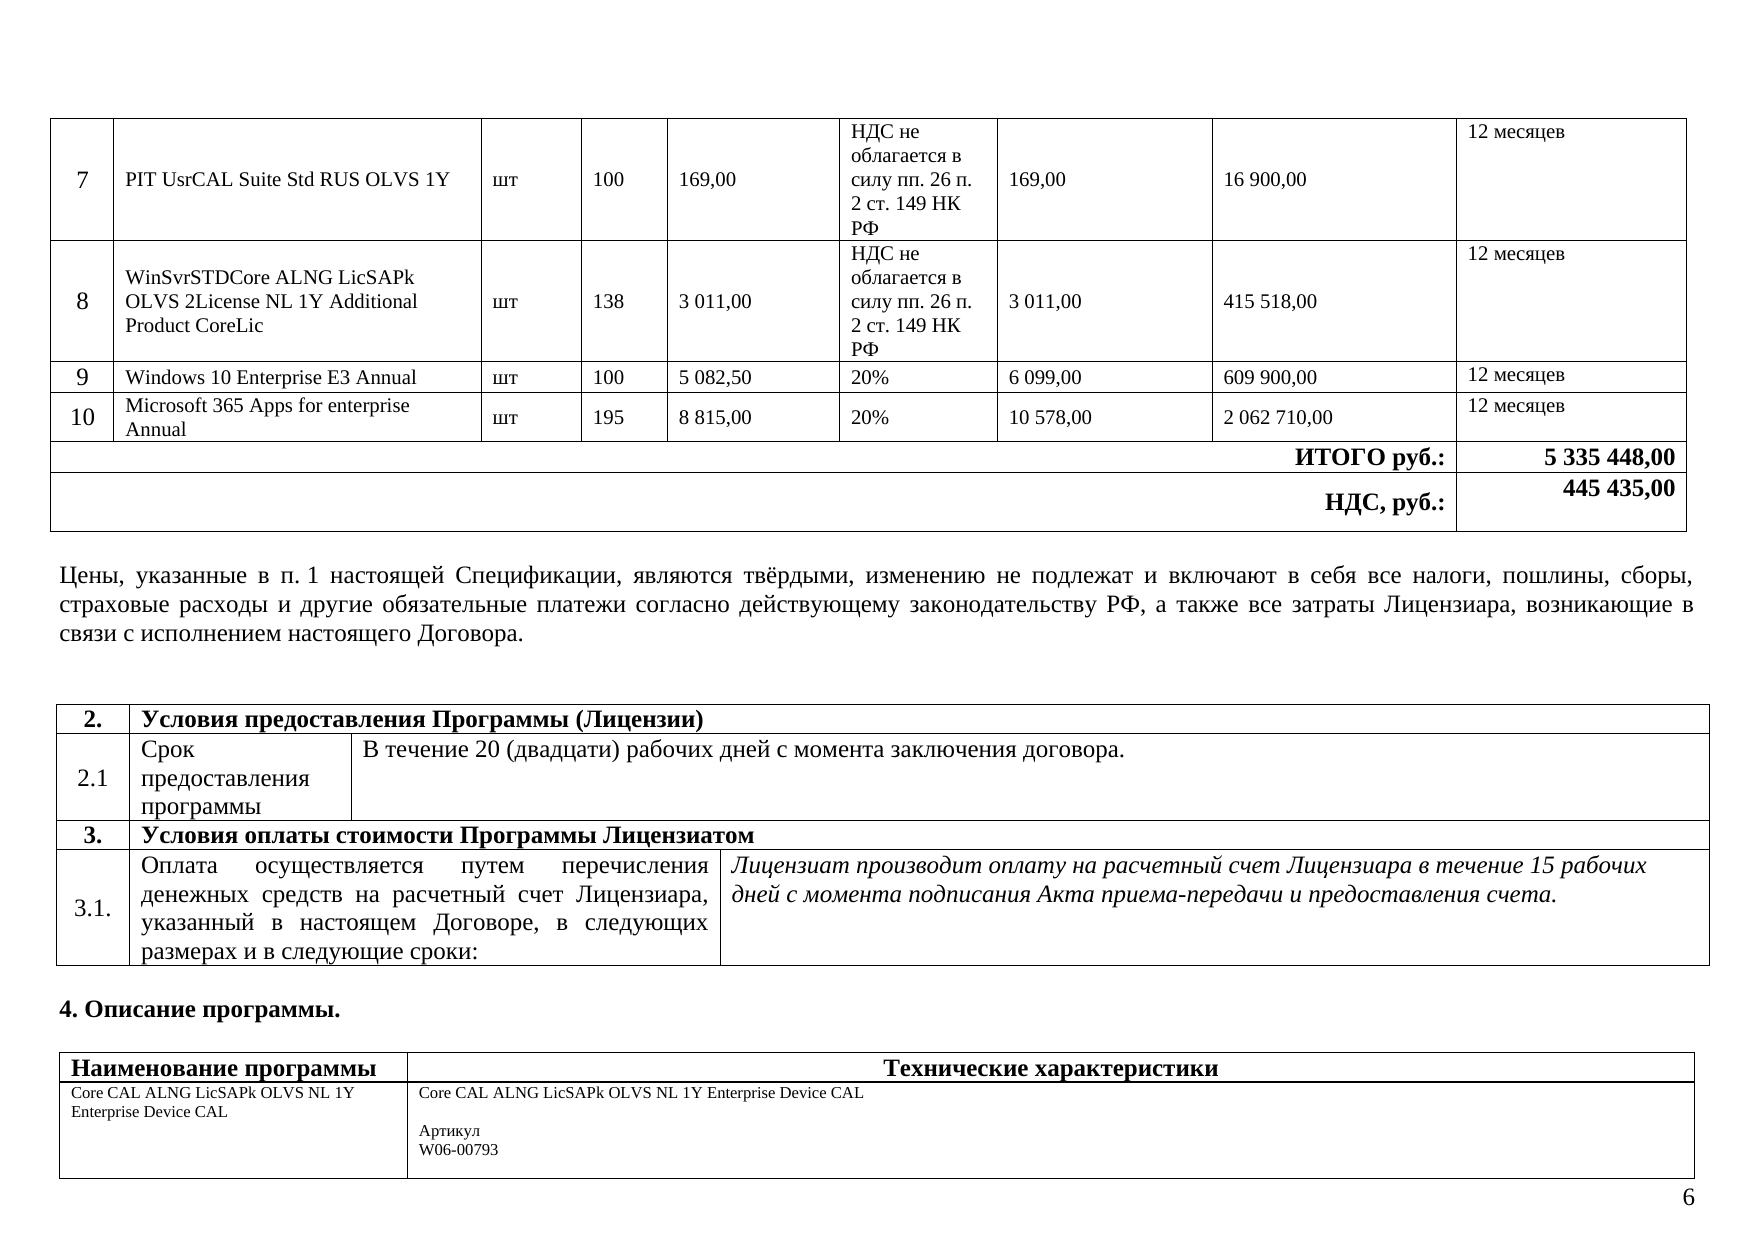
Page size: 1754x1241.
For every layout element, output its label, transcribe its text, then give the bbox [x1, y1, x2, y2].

text 4. Описание программы. [59, 994, 1695, 1023]
table_cell 445 435,00 [1457, 473, 1686, 531]
table_cell 12 месяцев [1457, 393, 1686, 441]
table_cell 3 011,00 [668, 241, 839, 361]
table_cell 20% [840, 393, 997, 441]
table_cell Срок предоставления программы [130, 734, 351, 820]
table_cell Microsoft 365 Apps for enterprise Annual [114, 393, 481, 441]
table_cell 5 082,50 [668, 362, 839, 392]
table_cell шт [482, 241, 581, 361]
table_cell В течение 20 (двадцати) рабочих дней с момента заключения договора. [352, 734, 1709, 820]
table_cell 10 578,00 [998, 393, 1212, 441]
table_cell 3.1. [57, 850, 129, 965]
table_cell 100 [582, 362, 667, 392]
table_cell 12 месяцев [1457, 362, 1686, 392]
table_cell 12 месяцев [1457, 241, 1686, 361]
table_cell 20% [840, 362, 997, 392]
table_cell WinSvrSTDCore ALNG LicSAPk OLVS 2License NL 1Y Additional Product CoreLic [114, 241, 481, 361]
table_header 2. [57, 705, 129, 733]
table_cell 415 518,00 [1213, 241, 1456, 361]
table_cell 5 335 448,00 [1457, 442, 1686, 472]
table_cell шт [482, 362, 581, 392]
table_cell 8 [51, 241, 113, 361]
table_cell 3 011,00 [998, 241, 1212, 361]
table_cell 2.1 [57, 734, 129, 820]
table_cell шт [482, 393, 581, 441]
table_cell 6 099,00 [998, 362, 1212, 392]
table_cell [840, 119, 997, 239]
table_cell 12 месяцев [1457, 119, 1686, 239]
table_cell 100 [582, 119, 667, 239]
table_cell 8 815,00 [668, 393, 839, 441]
table_header Условия предоставления Программы (Лицензии) [130, 705, 1709, 733]
table_cell шт [482, 119, 581, 239]
table_cell Оплата осуществляется путем перечисления денежных средств на расчетный счет Лицензиара, указанный в настоящем Договоре, в следующих размерах и в следующие сроки: [130, 850, 720, 965]
table_cell 169,00 [998, 119, 1212, 239]
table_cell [60, 1083, 407, 1178]
table_cell 609 900,00 [1213, 362, 1456, 392]
table_header Технические характеристики [408, 1053, 1694, 1081]
table_cell 7 [51, 119, 113, 239]
table_cell 195 [582, 393, 667, 441]
text Цены, указанные в п. 1 настоящей Спецификации, являются твёрдыми, изменению не подлежат и включают в себя все налоги, пошлины, сборы, страховые расходы и другие обязательные платежи согласно действующему законодательству РФ, а также все затраты Лицензиара, возникающие в связи с исполнением настоящего Договора. [59, 560, 1695, 647]
table_cell 3. [57, 821, 129, 849]
table_cell 2 062 710,00 [1213, 393, 1456, 441]
table_cell ИТОГО руб.: [51, 442, 1456, 472]
table_cell 16 900,00 [1213, 119, 1456, 239]
table_cell 9 [51, 362, 113, 392]
table_cell PIT UsrCAL Suite Std RUS OLVS 1Y [114, 119, 481, 239]
table_cell Лицензиат производит оплату на расчетный счет Лицензиара в течение 15 рабочих дней с момента подписания Акта приема-передачи и предоставления счета. [721, 850, 1709, 965]
table_cell Windows 10 Enterprise E3 Annual [114, 362, 481, 392]
table_cell НДС, руб.: [51, 473, 1456, 531]
table_cell Условия оплаты стоимости Программы Лицензиатом [130, 821, 1709, 849]
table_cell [408, 1083, 1694, 1178]
table_cell 10 [51, 393, 113, 441]
table_cell 138 [582, 241, 667, 361]
table_cell 169,00 [668, 119, 839, 239]
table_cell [840, 241, 997, 361]
table_header Наименование программы [60, 1053, 407, 1081]
